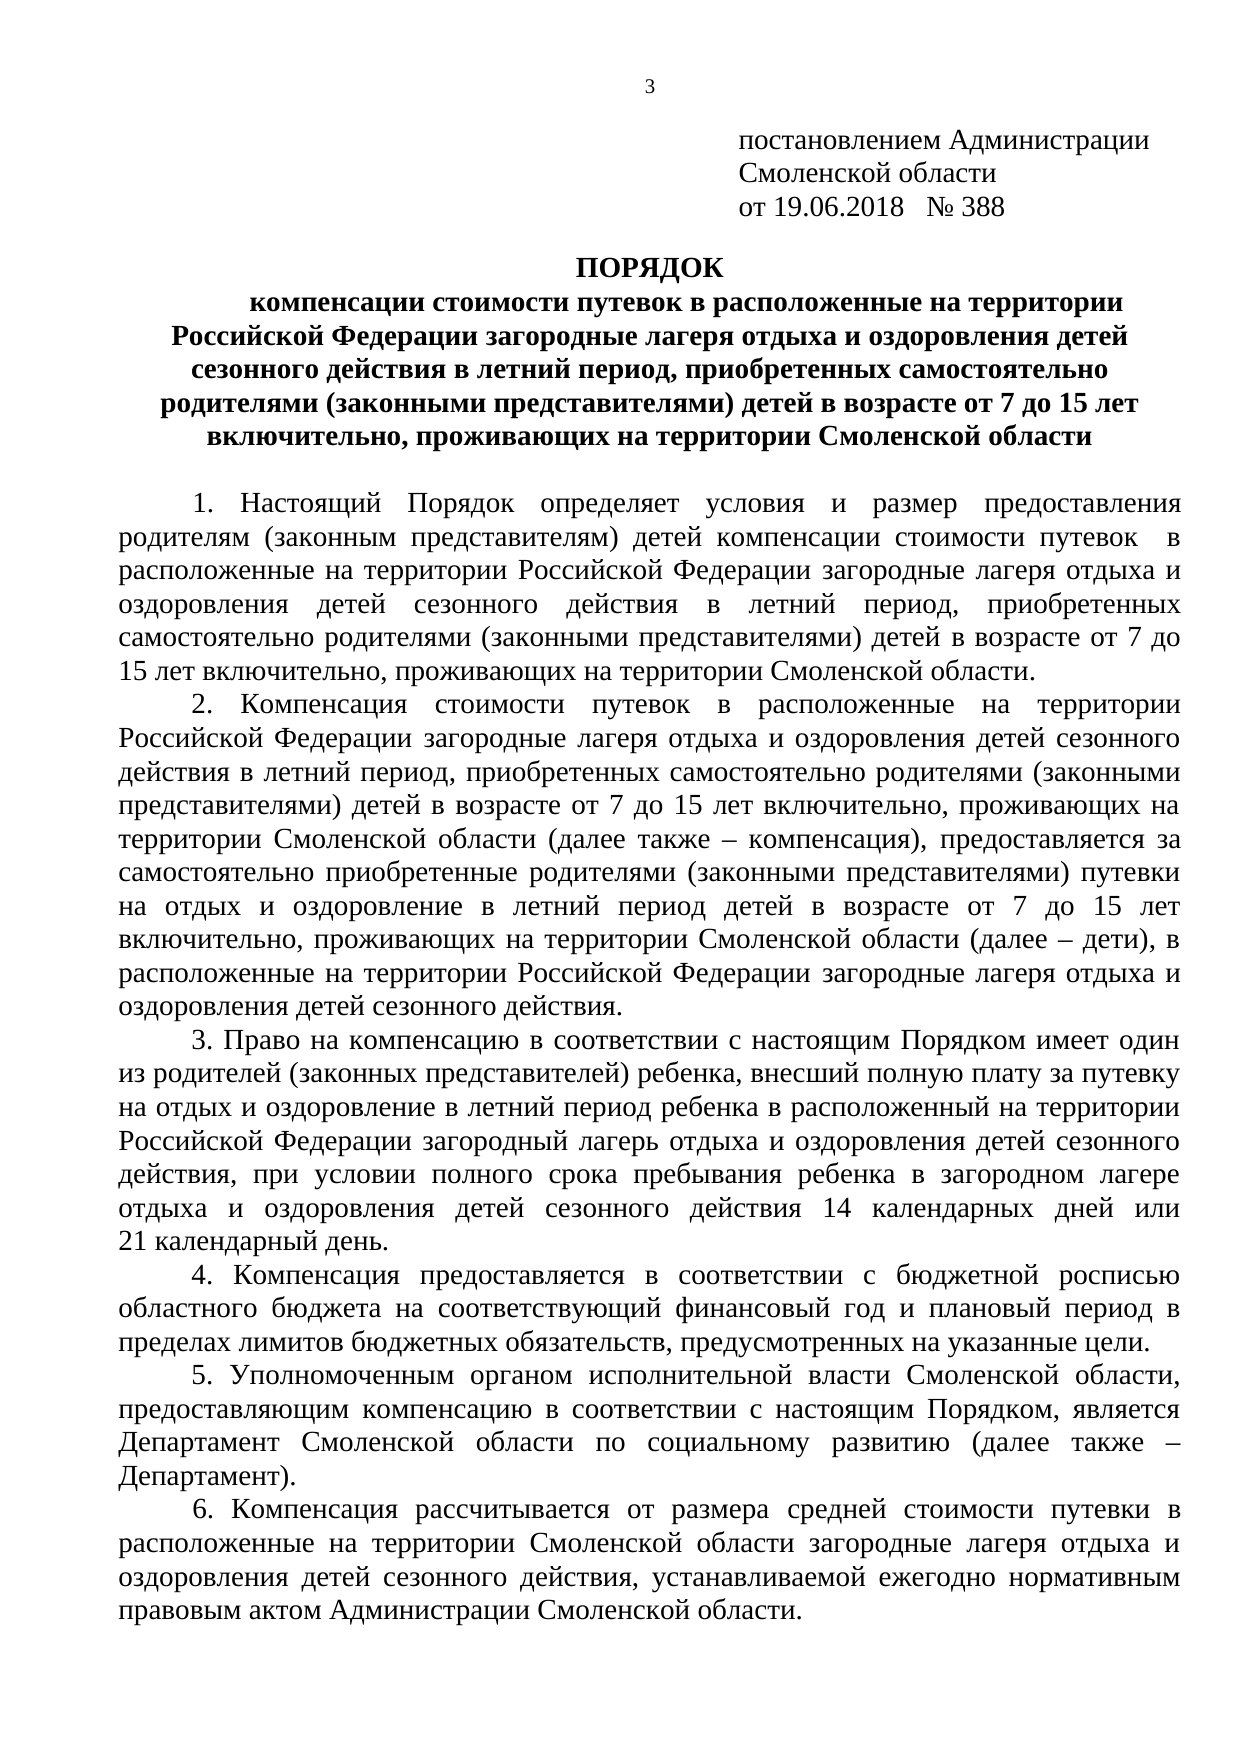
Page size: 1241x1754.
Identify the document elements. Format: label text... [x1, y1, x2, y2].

text компенсации стоимости путевок в расположенные на территории Российской Федерации загородные лагеря отдыха и оздоровления детей сезонного действия в летний период, приобретенных самостоятельно родителями (законными представителями) детей в возрасте от 7 до 15 лет включительно, проживающих на территории Смоленской области [118, 284, 1181, 452]
text 2. Компенсация стоимости путевок в расположенные на территории Российской Федерации загородные лагеря отдыха и оздоровления детей сезонного действия в летний период, приобретенных самостоятельно родителями (законными представителями) детей в возрасте от 7 до 15 лет включительно, проживающих на территории Смоленской области (далее также – компенсация), предоставляется за самостоятельно приобретенные родителями (законными представителями) путевки на отдых и оздоровление в летний период детей в возрасте от 7 до 15 лет включительно, проживающих на территории Смоленской области (далее – дети), в расположенные на территории Российской Федерации загородные лагеря отдыха и оздоровления детей сезонного действия. [118, 687, 1181, 1022]
text постановлением Администрации [737, 122, 1181, 156]
text от 19.06.2018 № 388 [737, 189, 1181, 223]
text Смоленской области [737, 156, 1181, 189]
text 1. Настоящий Порядок определяет условия и размер предоставления родителям (законным представителям) детей компенсации стоимости путевок в расположенные на территории Российской Федерации загородные лагеря отдыха и оздоровления детей сезонного действия в летний период, приобретенных самостоятельно родителями (законными представителями) детей в возрасте от 7 до 15 лет включительно, проживающих на территории Смоленской области. [118, 485, 1181, 687]
text 3. Право на компенсацию в соответствии с настоящим Порядком имеет один из родителей (законных представителей) ребенка, внесший полную плату за путевку на отдых и оздоровление в летний период ребенка в расположенный на территории Российской Федерации загородный лагерь отдыха и оздоровления детей сезонного действия, при условии полного срока пребывания ребенка в загородном лагере отдыха и оздоровления детей сезонного действия 14 календарных дней или 21 календарный день. [118, 1022, 1181, 1257]
title ПОРЯДОК [118, 251, 1181, 284]
text 4. Компенсация предоставляется в соответствии с бюджетной росписью областного бюджета на соответствующий финансовый год и плановый период в пределах лимитов бюджетных обязательств, предусмотренных на указанные цели. [118, 1257, 1181, 1357]
text 6. Компенсация рассчитывается от размера средней стоимости путевки в расположенные на территории Смоленской области загородные лагеря отдыха и оздоровления детей сезонного действия, устанавливаемой ежегодно нормативным правовым актом Администрации Смоленской области. [118, 1492, 1181, 1626]
text 5. Уполномоченным органом исполнительной власти Смоленской области, предоставляющим компенсацию в соответствии с настоящим Порядком, является Департамент Смоленской области по социальному развитию (далее также – Департамент). [118, 1357, 1181, 1492]
